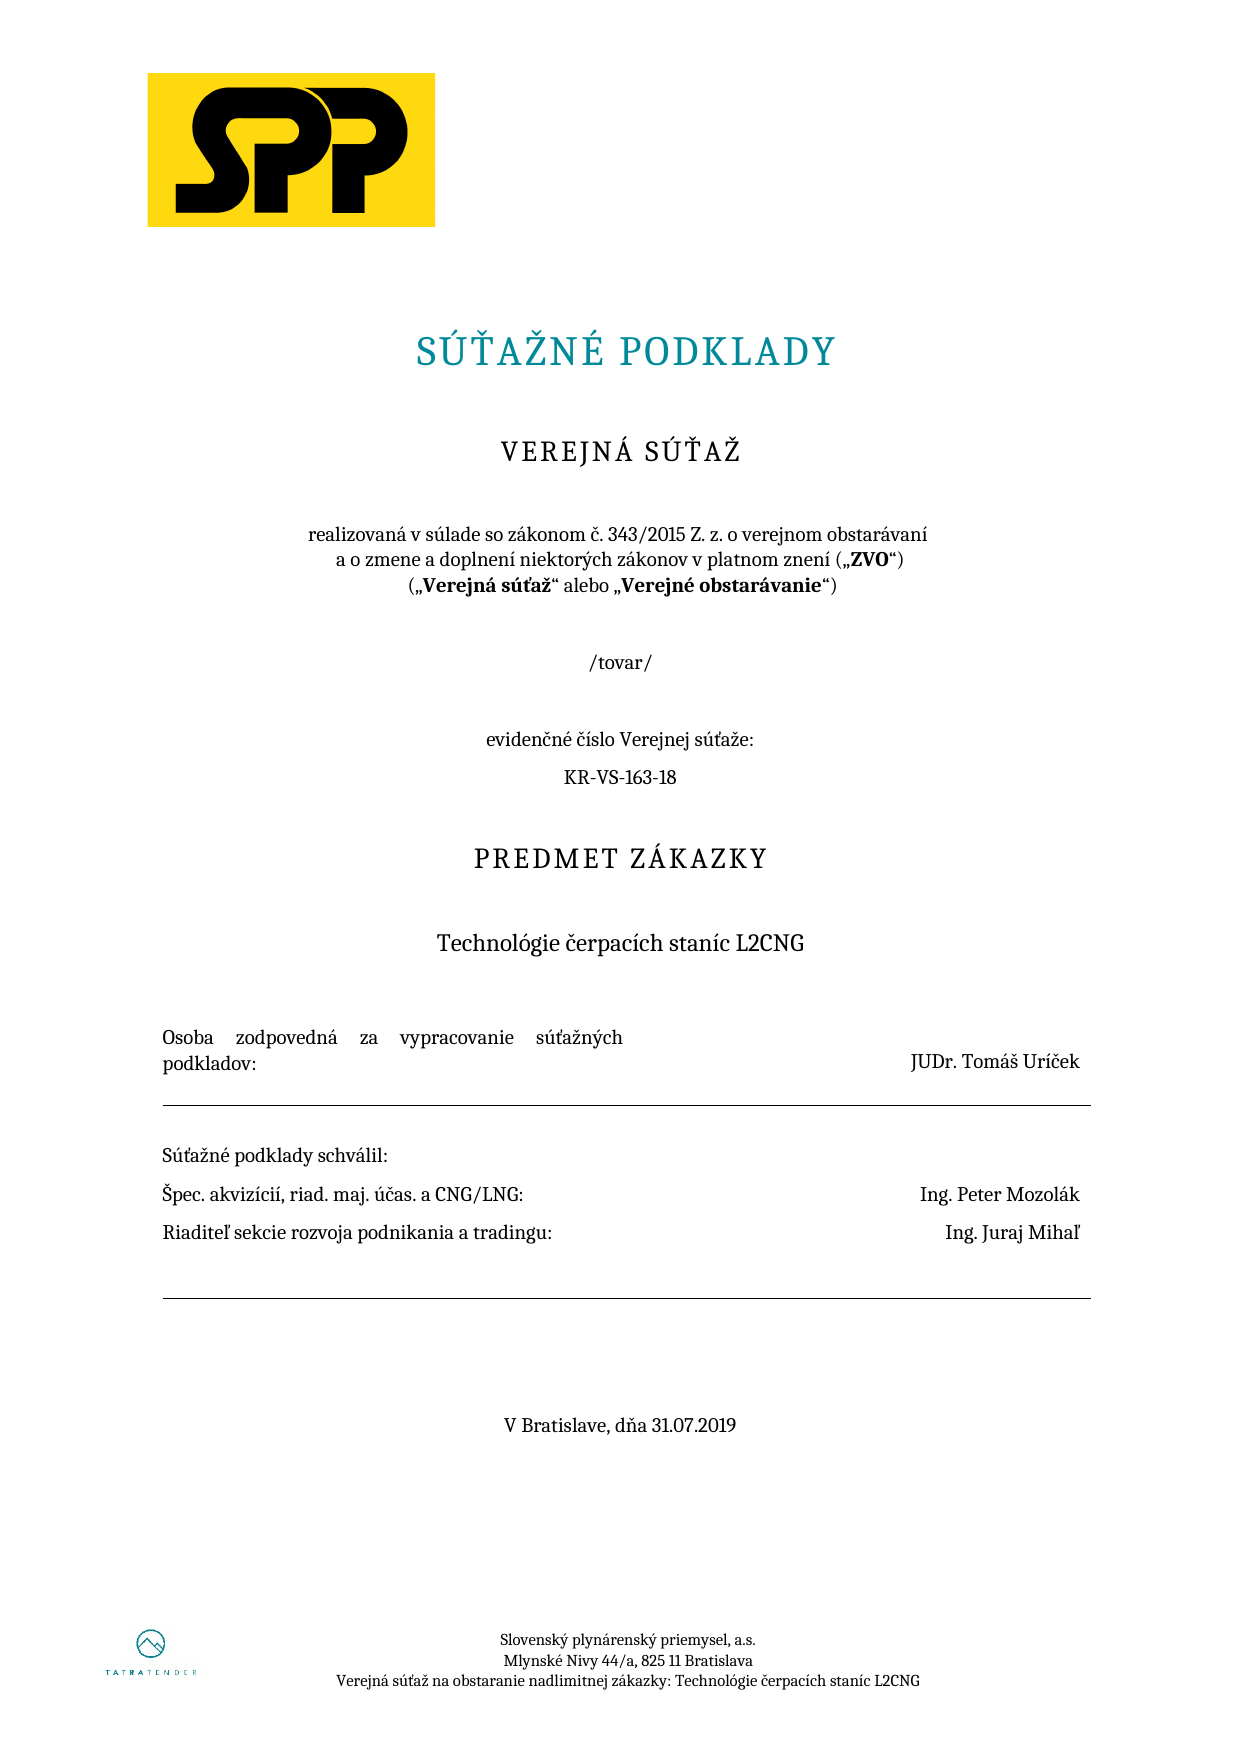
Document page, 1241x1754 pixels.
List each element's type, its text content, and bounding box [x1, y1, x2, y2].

text Súťažné podklady [148, 327, 1093, 375]
text Technológie čerpacích staníc L2CNG [148, 929, 1093, 958]
table_header JUDr. Tomáš Uríček [634, 1011, 1091, 1105]
table_cell Ing. Peter Mozolák Ing. Juraj Mihaľ [634, 1106, 1091, 1297]
text predmet zákazky [148, 842, 1093, 876]
text evidenčné číslo Verejnej súťaže: [148, 727, 1093, 751]
text realizovaná v súlade so zákonom č. 343/2015 Z. z. o verejnom obstarávaní a o zmene a doplnení niektorých zákonov v platnom znení („ZVO“) („Verejná súťaž“ alebo „Verejné obstarávanie“) [148, 522, 1093, 598]
picture [147, 73, 436, 227]
text V Bratislave, dňa 31.07.2019 [148, 1413, 1093, 1437]
table_header Osoba zodpovedná za vypracovanie súťažných podkladov: [163, 1011, 634, 1105]
text VEREJNÁ SÚŤAŽ [148, 435, 1093, 469]
text KR-VS-163-18 [148, 766, 1093, 789]
table_cell Súťažné podklady schválil: Špec. akvizícií, riad. maj. účas. a CNG/LNG: Riaditeľ sekcie rozvoja podnikania a tradingu: [163, 1106, 634, 1297]
picture [84, 1605, 217, 1699]
text /tovar/ [148, 651, 1093, 674]
